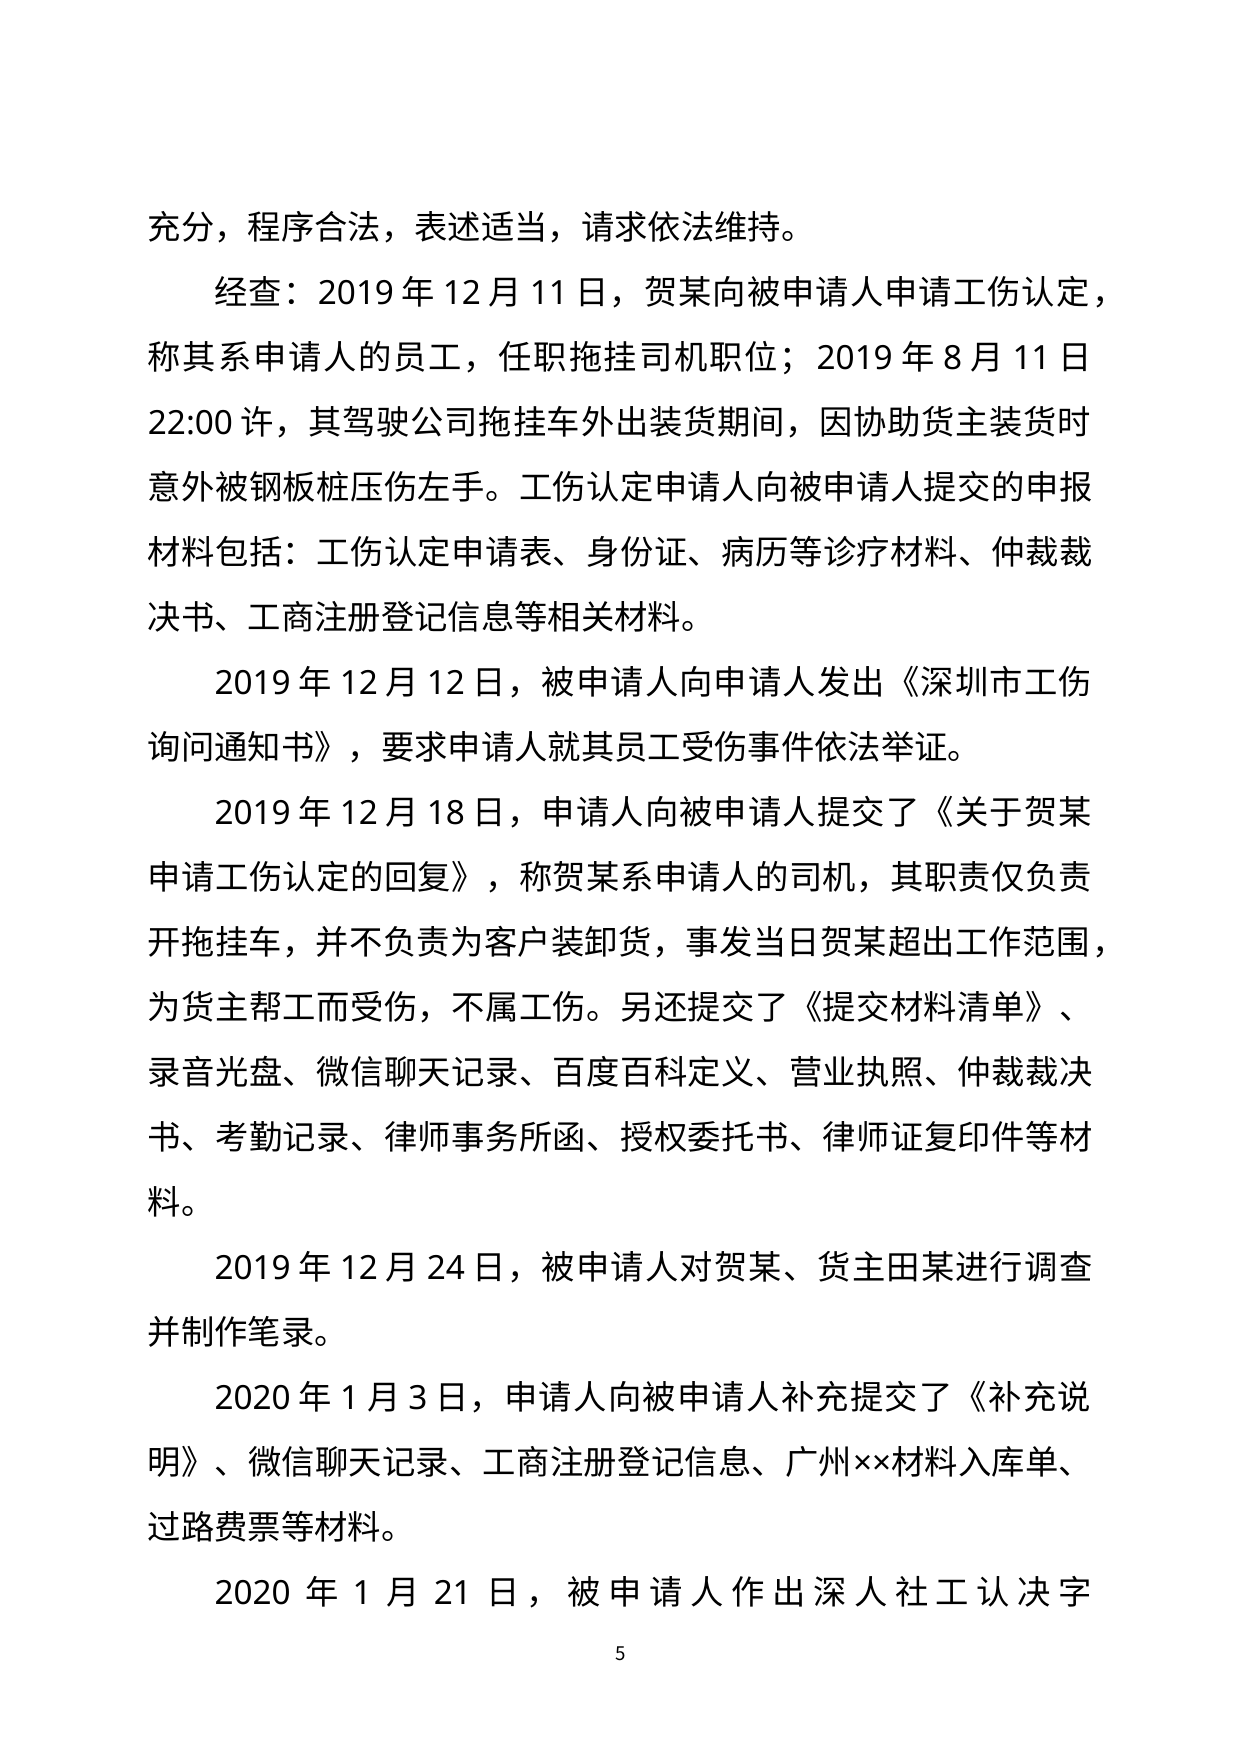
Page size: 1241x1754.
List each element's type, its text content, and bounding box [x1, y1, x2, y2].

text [148, 193, 1092, 258]
text 2020年1月3日，申请人向被申请人补充提交了《补充说明》、微信聊天记录、工商注册登记信息、广州××材料入库单、过路费票等材料。 [148, 1363, 1092, 1558]
text 2019年12月12日，被申请人向申请人发出《深圳市工伤询问通知书》，要求申请人就其员工受伤事件依法举证。 [148, 648, 1092, 778]
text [148, 1558, 1092, 1623]
text 2019年12月18日，申请人向被申请人提交了《关于贺某申请工伤认定的回复》，称贺某系申请人的司机，其职责仅负责开拖挂车，并不负责为客户装卸货，事发当日贺某超出工作范围，为货主帮工而受伤，不属工伤。另还提交了《提交材料清单》、录音光盘、微信聊天记录、百度百科定义、营业执照、仲裁裁决书、考勤记录、律师事务所函、授权委托书、律师证复印件等材料。 [148, 778, 1092, 1233]
text 经查：2019年12月11日，贺某向被申请人申请工伤认定，称其系申请人的员工，任职拖挂司机职位；2019年8月11日22:00许，其驾驶公司拖挂车外出装货期间，因协助货主装货时意外被钢板桩压伤左手。工伤认定申请人向被申请人提交的申报材料包括：工伤认定申请表、身份证、病历等诊疗材料、仲裁裁决书、工商注册登记信息等相关材料。 [148, 258, 1092, 648]
text 2019年12月24日，被申请人对贺某、货主田某进行调查并制作笔录。 [148, 1233, 1092, 1363]
